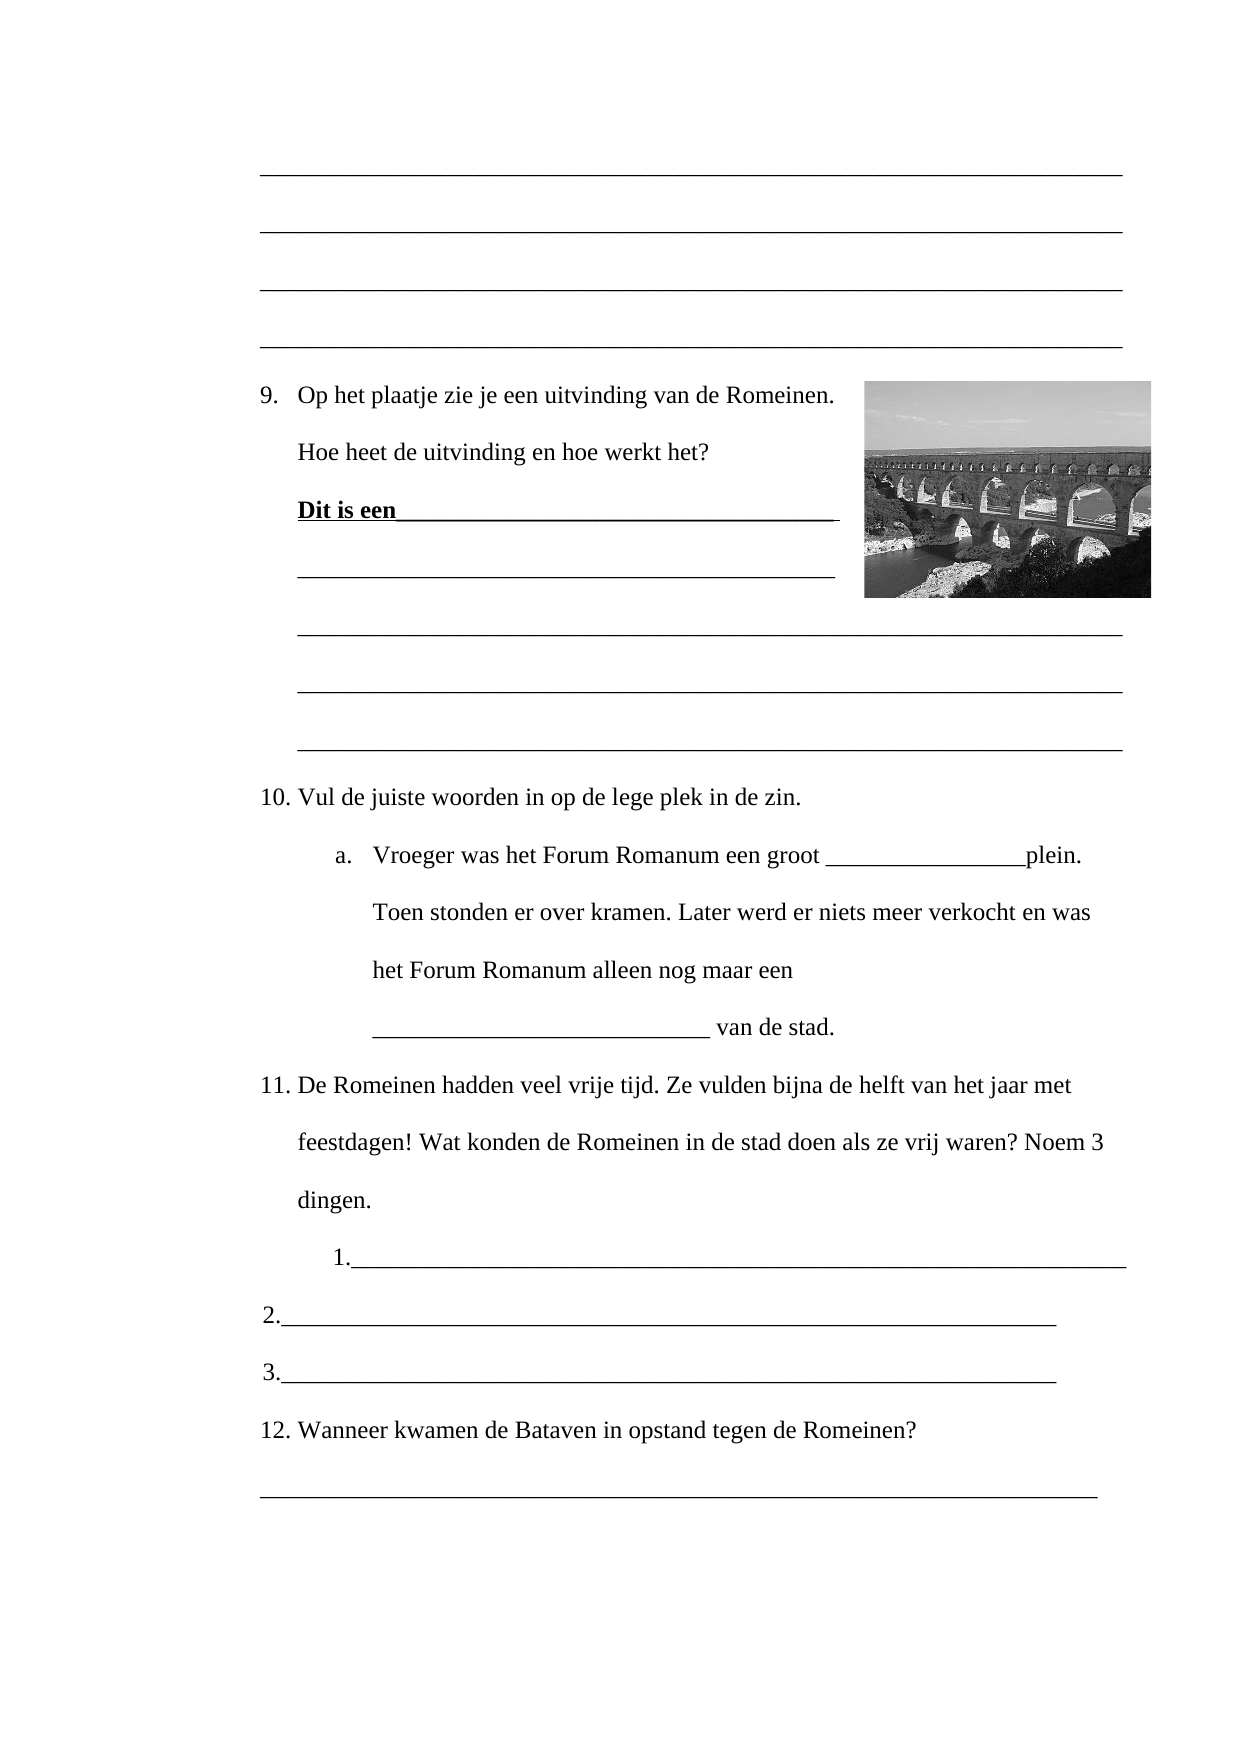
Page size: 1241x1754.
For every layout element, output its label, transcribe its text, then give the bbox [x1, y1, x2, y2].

list Dit is een___________________________________ ___________________________________________ ______________________________________________________________________________________________________________________________________________________________________________________________________ [297, 495, 1128, 754]
list ____________________________________________________________________________________________________________________________________________________________________________________________________________________________________________________________________________________ [260, 150, 1128, 351]
list 1.______________________________________________________________ 2.______________________________________________________________ 3.______________________________________________________________ [260, 1242, 1128, 1386]
list Op het plaatje zie je een uitvinding van de Romeinen. Hoe heet de uitvinding en hoe werkt het? [260, 380, 1128, 466]
list Wanneer kwamen de Bataven in opstand tegen de Romeinen? [260, 1415, 1128, 1444]
list Vul de juiste woorden in op de lege plek in de zin. [260, 782, 1128, 811]
list Vroeger was het Forum Romanum een groot ________________plein. Toen stonden er over kramen. Later werd er niets meer verkocht en was het Forum Romanum alleen nog maar een ___________________________ van de stad. [335, 840, 1128, 1041]
list De Romeinen hadden veel vrije tijd. Ze vulden bijna de helft van het jaar met feestdagen! Wat konden de Romeinen in de stad doen als ze vrij waren? Noem 3 dingen. [260, 1070, 1128, 1214]
list ___________________________________________________________________ [187, 1472, 1128, 1501]
